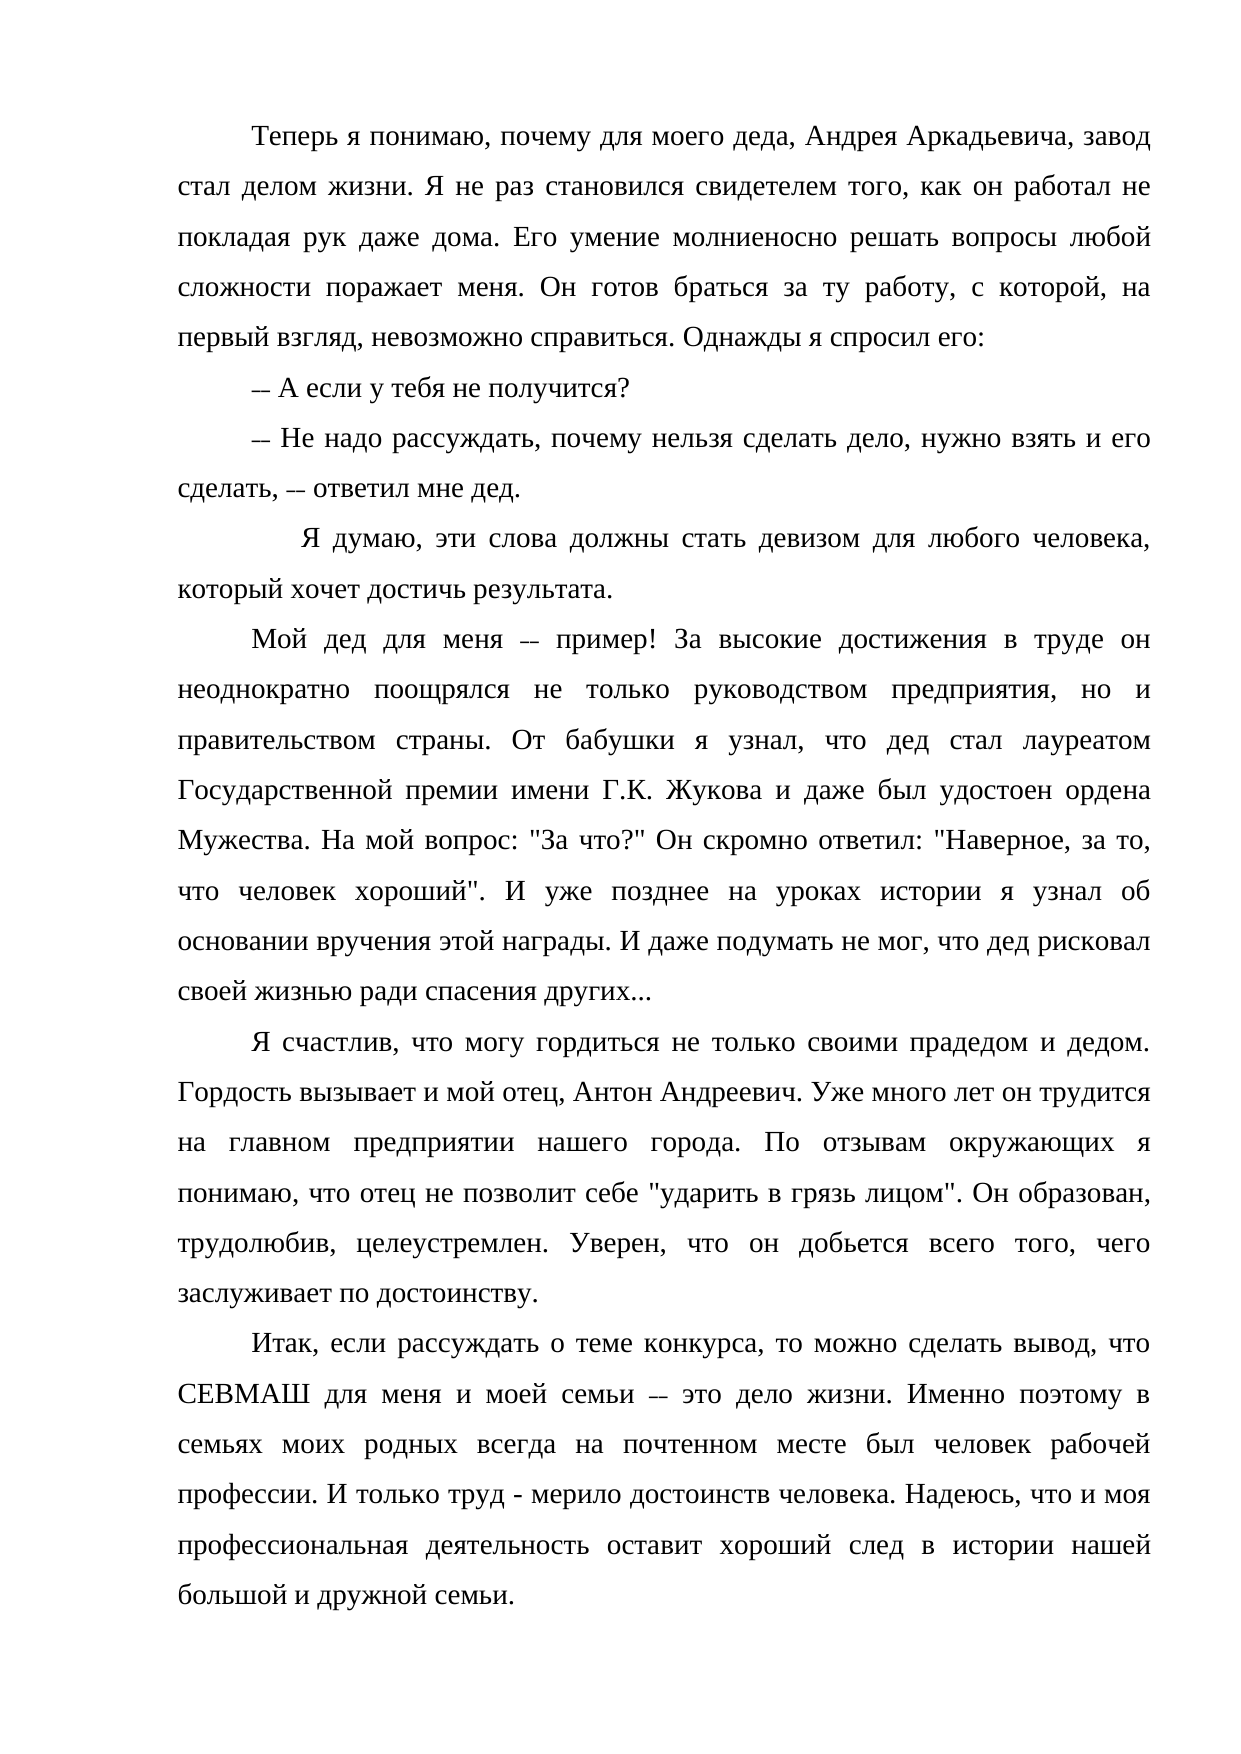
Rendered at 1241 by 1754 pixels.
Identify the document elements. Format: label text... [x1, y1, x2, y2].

text ˗˗ А если у тебя не получится? [177, 370, 1152, 403]
text Мой дед для меня ˗˗ пример! За высокие достижения в труде он неоднократно поощрялся не только руководством предприятия, но и правительством страны. От бабушки я узнал, что дед стал лауреатом Государственной премии имени Г.К. Жукова и даже был удостоен ордена Мужества. На мой вопрос: "За что?" Он скромно ответил: "Наверное, за то, что человек хороший". И уже позднее на уроках истории я узнал об основании вручения этой награды. И даже подумать не мог, что дед рисковал своей жизнью ради спасения других... [177, 621, 1152, 1007]
text Итак, если рассуждать о теме конкурса, то можно сделать вывод, что СЕВМАШ для меня и моей семьи ˗˗ это дело жизни. Именно поэтому в семьях моих родных всегда на почтенном месте был человек рабочей профессии. И только труд - мерило достоинств человека. Надеюсь, что и моя профессиональная деятельность оставит хороший след в истории нашей большой и дружной семьи. [177, 1326, 1152, 1611]
text Я счастлив, что могу гордиться не только своими прадедом и дедом. Гордость вызывает и мой отец, Антон Андреевич. Уже много лет он трудится на главном предприятии нашего города. По отзывам окружающих я понимаю, что отец не позволит себе "ударить в грязь лицом". Он образован, трудолюбив, целеустремлен. Уверен, что он добьется всего того, чего заслуживает по достоинству. [177, 1024, 1152, 1309]
text Я думаю, эти слова должны стать девизом для любого человека, который хочет достичь результата. [177, 521, 1152, 604]
text Теперь я понимаю, почему для моего деда, Андрея Аркадьевича, завод стал делом жизни. Я не раз становился свидетелем того, как он работал не покладая рук даже дома. Его умение молниеносно решать вопросы любой сложности поражает меня. Он готов браться за ту работу, с которой, на первый взгляд, невозможно справиться. Однажды я спросил его: [177, 118, 1152, 353]
text ˗˗ Не надо рассуждать, почему нельзя сделать дело, нужно взять и его сделать, ˗˗ ответил мне дед. [177, 420, 1152, 504]
